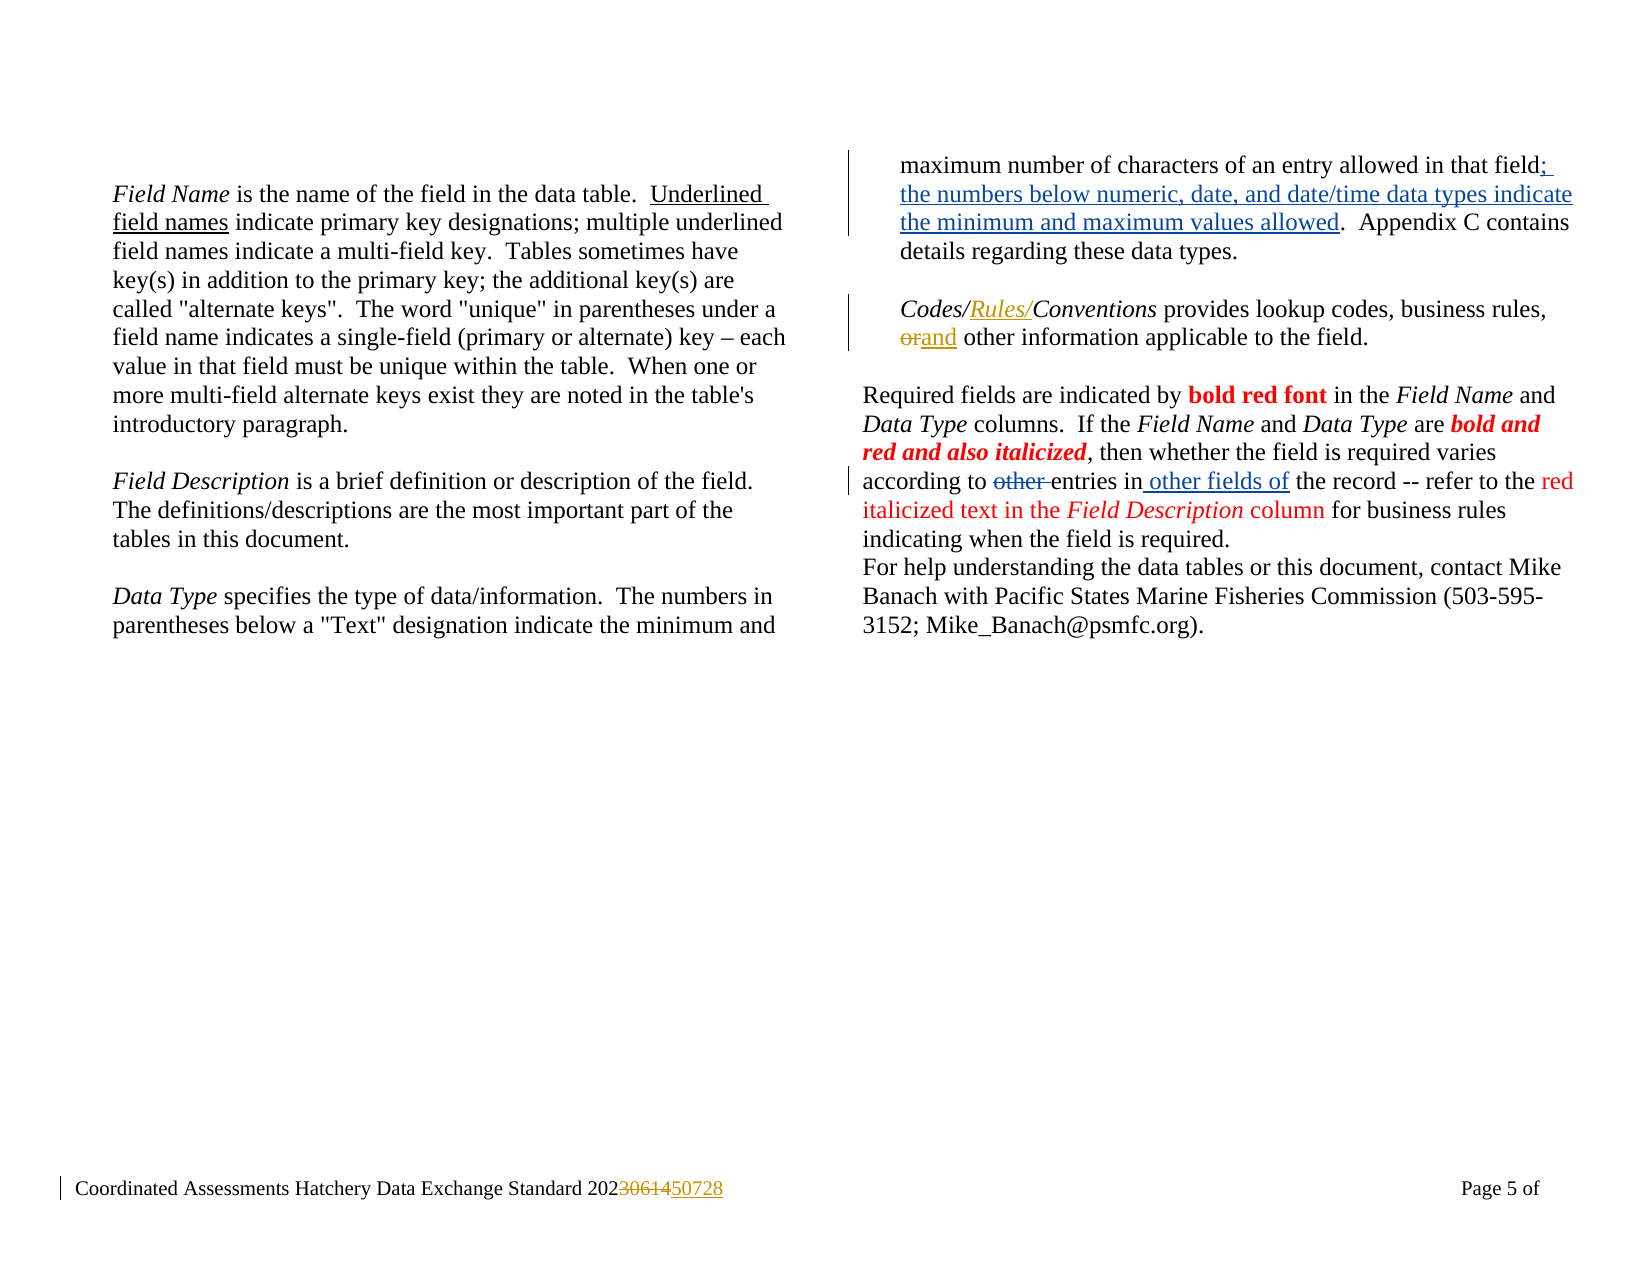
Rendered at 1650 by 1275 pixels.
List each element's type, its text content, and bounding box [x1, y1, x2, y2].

text For help understanding the data tables or this document, contact Mike Banach with Pacific States Marine Fisheries Commission (503-595-3152; Mike_Banach@psmfc.org). [862, 552, 1575, 639]
text Data Type specifies the type of data/information. The numbers in parentheses below a "Text" designation indicate the minimum and maximum number of characters of an entry allowed in that field. Appendix C contains details regarding these data types. [112, 581, 787, 639]
text Required fields are indicated by bold red font in the Field Name and Data Type columns. If the Field Name and Data Type are bold and red and also italicized, then whether the field is required varies according to entries in the record -- refer to the red italicized text in the Field Description column for business rules indicating when the field is required. [862, 380, 1575, 552]
text Field Name is the name of the field in the data table. Underlined field names indicate primary key designations; multiple underlined field names indicate a multi-field key. Tables sometimes have key(s) in addition to the primary key; the additional key(s) are called "alternate keys". The word "unique" in parentheses under a field name indicates a single-field (primary or alternate) key – each value in that field must be unique within the table. When one or more multi-field alternate keys exist they are noted in the table's introductory paragraph. [112, 179, 787, 437]
text Data Type specifies the type of data/information. The numbers in parentheses below a "Text" designation indicate the minimum and maximum number of characters of an entry allowed in that field. Appendix C contains details regarding these data types. [900, 150, 1575, 265]
text Field Description is a brief definition or description of the field. The definitions/descriptions are the most important part of the tables in this document. [112, 466, 787, 552]
text Codes/Conventions provides lookup codes, business rules, other information applicable to the field. [900, 294, 1575, 351]
